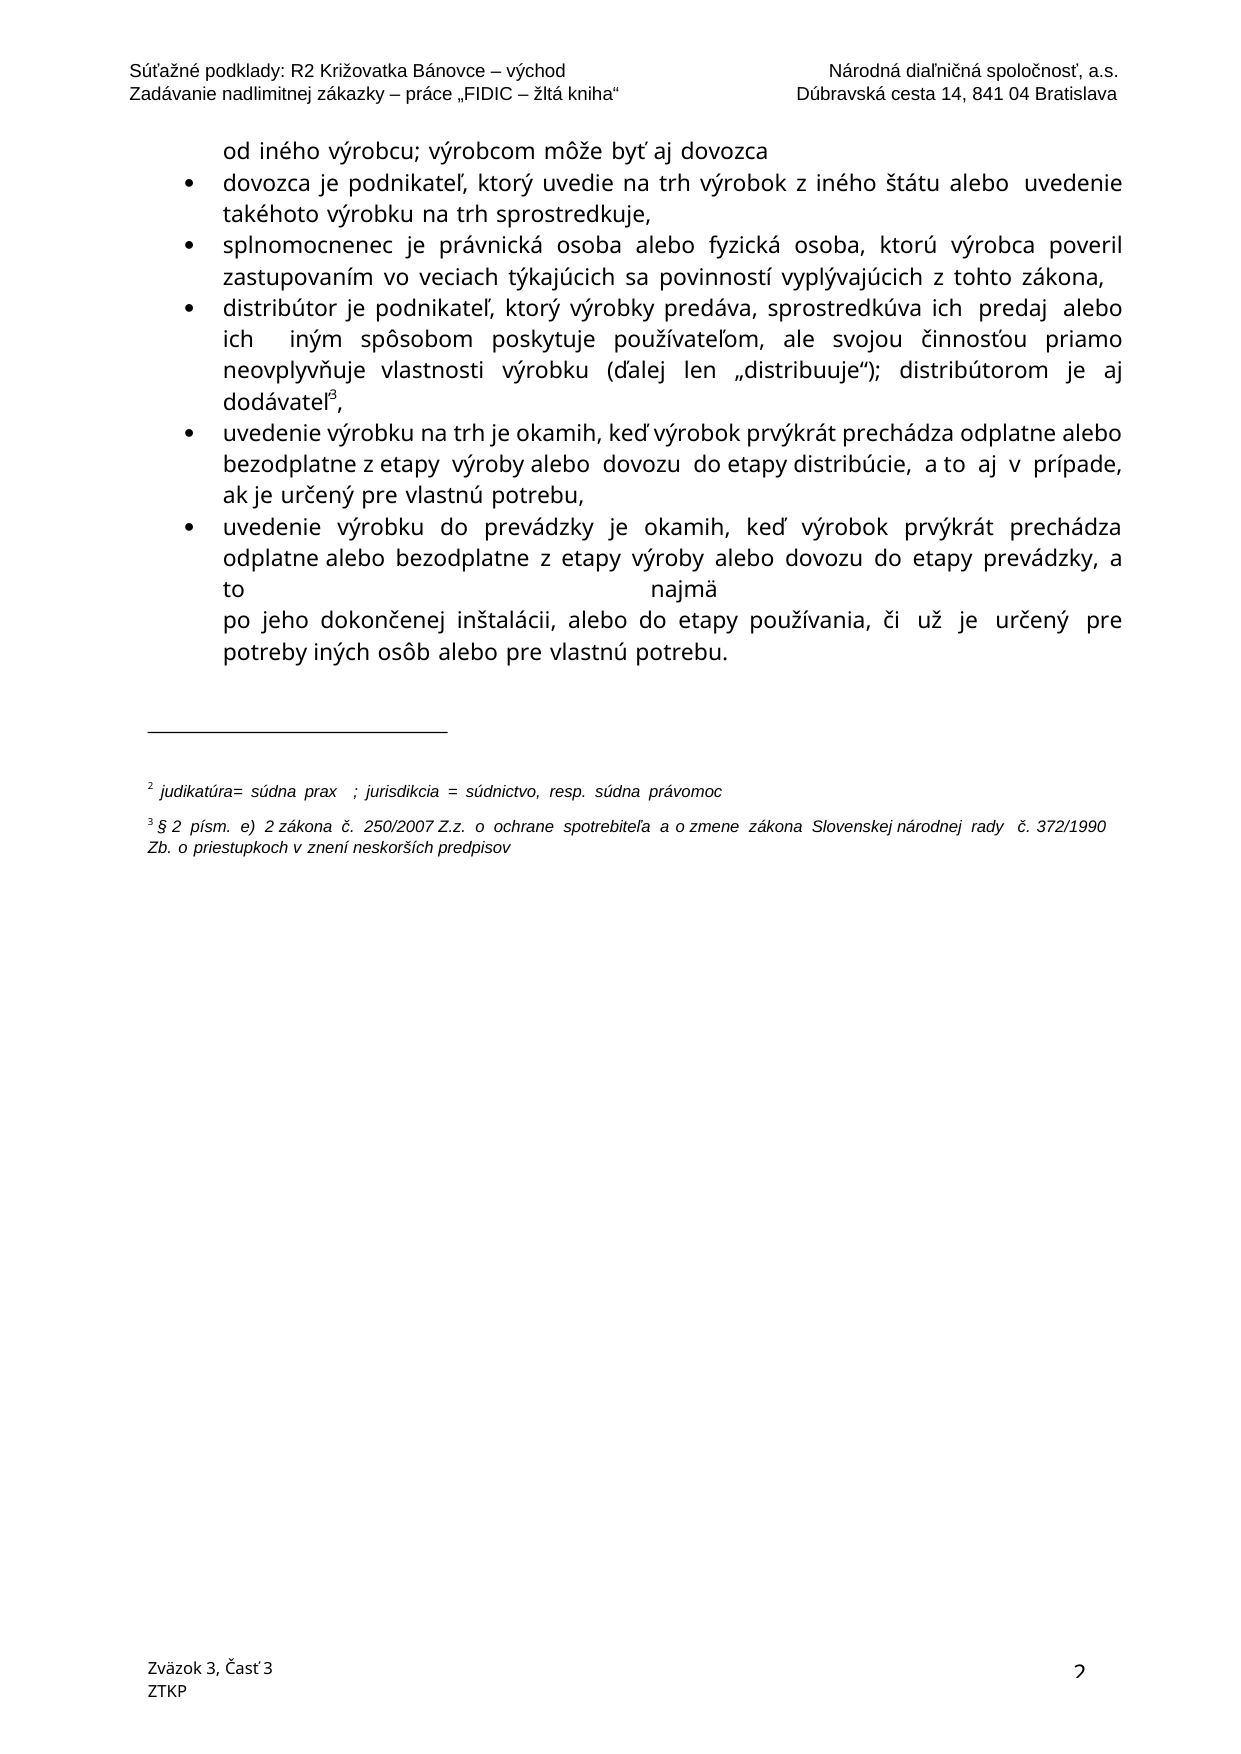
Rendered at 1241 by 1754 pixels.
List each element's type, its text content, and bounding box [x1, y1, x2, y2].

list distribútor je podnikateľ, ktorý výrobky predáva, sprostredkúva ich predaj alebo ich iným spôsobom poskytuje používateľom, ale svojou činnosťou priamo neovplyvňuje vlastnosti výrobku (ďalej len „distribuuje“); distribútorom je aj dodávateľ3, [185, 292, 1123, 417]
text 3 § 2 písm. e) 2zákona č. 250/2007 Z.z. o ochrane spotrebiteľa a o zmene zákona Slovenskej národnej rady č. 372/1990 Zb. o priestupkoch v znení neskorších predpisov [148, 815, 1123, 857]
list dovozca je podnikateľ, ktorý uvedie na trh výrobok z iného štátu alebo uvedenie takéhoto výrobku na trh sprostredkuje, [185, 166, 1123, 229]
list uvedenie výrobku na trh je okamih, keď výrobok prvýkrát prechádza odplatne alebo bezodplatne z etapy výroby alebo dovozu do etapy distribúcie, a to aj v prípade, ak je určený pre vlastnú potrebu, [185, 417, 1123, 511]
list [185, 135, 1123, 166]
list splnomocnenec je právnická osoba alebo fyzická osoba, ktorú výrobca poveril zastupovaním vo veciach týkajúcich sa povinností vyplývajúcich z tohto zákona, [185, 229, 1123, 292]
list uvedenie výrobku do prevádzky je okamih, keď výrobok prvýkrát prechádza odplatne alebo bezodplatne z etapy výroby alebo dovozu do etapy prevádzky, a to najmä po jeho dokončenej inštalácii, alebo do etapy používania, či už je určený pre potreby iných osôb alebo pre vlastnú potrebu. [185, 511, 1123, 667]
text 2 judikatúra= súdna prax ; jurisdikcia = súdnictvo, resp. súdna právomoc [148, 780, 1134, 802]
